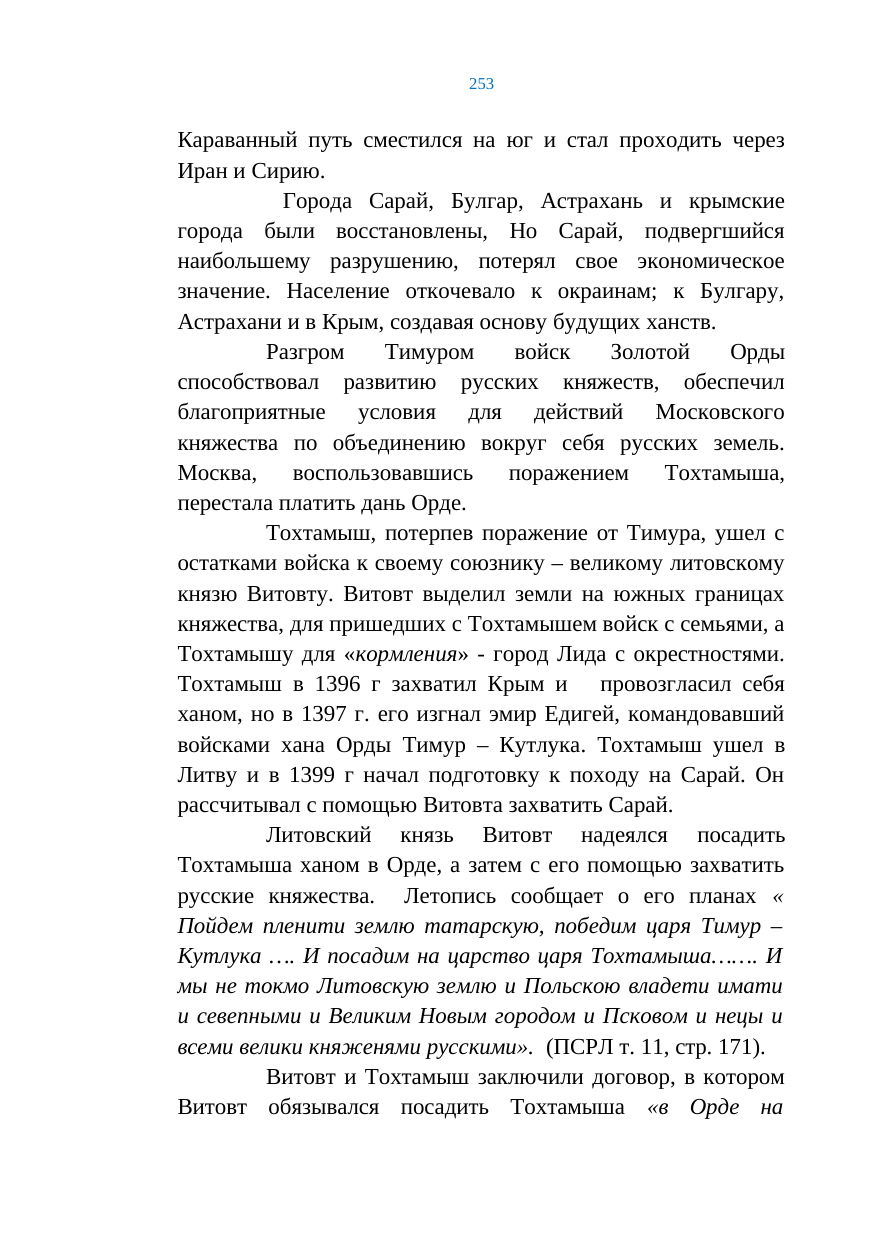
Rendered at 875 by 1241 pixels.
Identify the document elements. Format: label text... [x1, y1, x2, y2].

text Разгром Тимуром войск Золотой Орды способствовал развитию русских княжеств, обеспечил благоприятные условия для действий Московского княжества по объединению вокруг себя русских земель. Москва, воспользовавшись поражением Тохтамыша, перестала платить дань Орде. [177, 338, 786, 515]
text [177, 1063, 786, 1119]
text Литовский князь Витовт надеялся посадить Тохтамыша ханом в Орде, а затем с его помощью захватить русские княжества. Летопись сообщает о его планах « Пойдем пленити землю татарскую, победим царя Тимур – Кутлука …. И посадим на царство царя Тохтамыша……. И мы не токмо Литовскую землю и Польскою владети имати и севепными и Великим Новым городом и Псковом и нецы и всеми велики княженями русскими». (ПСРЛ т. 11, стр. 171). [177, 821, 786, 1059]
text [177, 127, 786, 183]
text Тохтамыш, потерпев поражение от Тимура, ушел с остатками войска к своему союзнику – великому литовскому князю Витовту. Витовт выделил земли на южных границах княжества, для пришедших с Тохтамышем войск с семьями, а Тохтамышу для «кормления» - город Лида с окрестностями. Тохтамыш в 1396 г захватил Крым и провозгласил себя ханом, но в 1397 г. его изгнал эмир Едигей, командовавший войсками хана Орды Тимур – Кутлука. Тохтамыш ушел в Литву и в 1399 г начал подготовку к походу на Сарай. Он рассчитывал с помощью Витовта захватить Сарай. [177, 519, 786, 817]
text Города Сарай, Булгар, Астрахань и крымские города были восстановлены, Но Сарай, подвергшийся наибольшему разрушению, потерял свое экономическое значение. Население откочевало к окраинам; к Булгару, Астрахани и в Крым, создавая основу будущих ханств. [177, 187, 786, 334]
